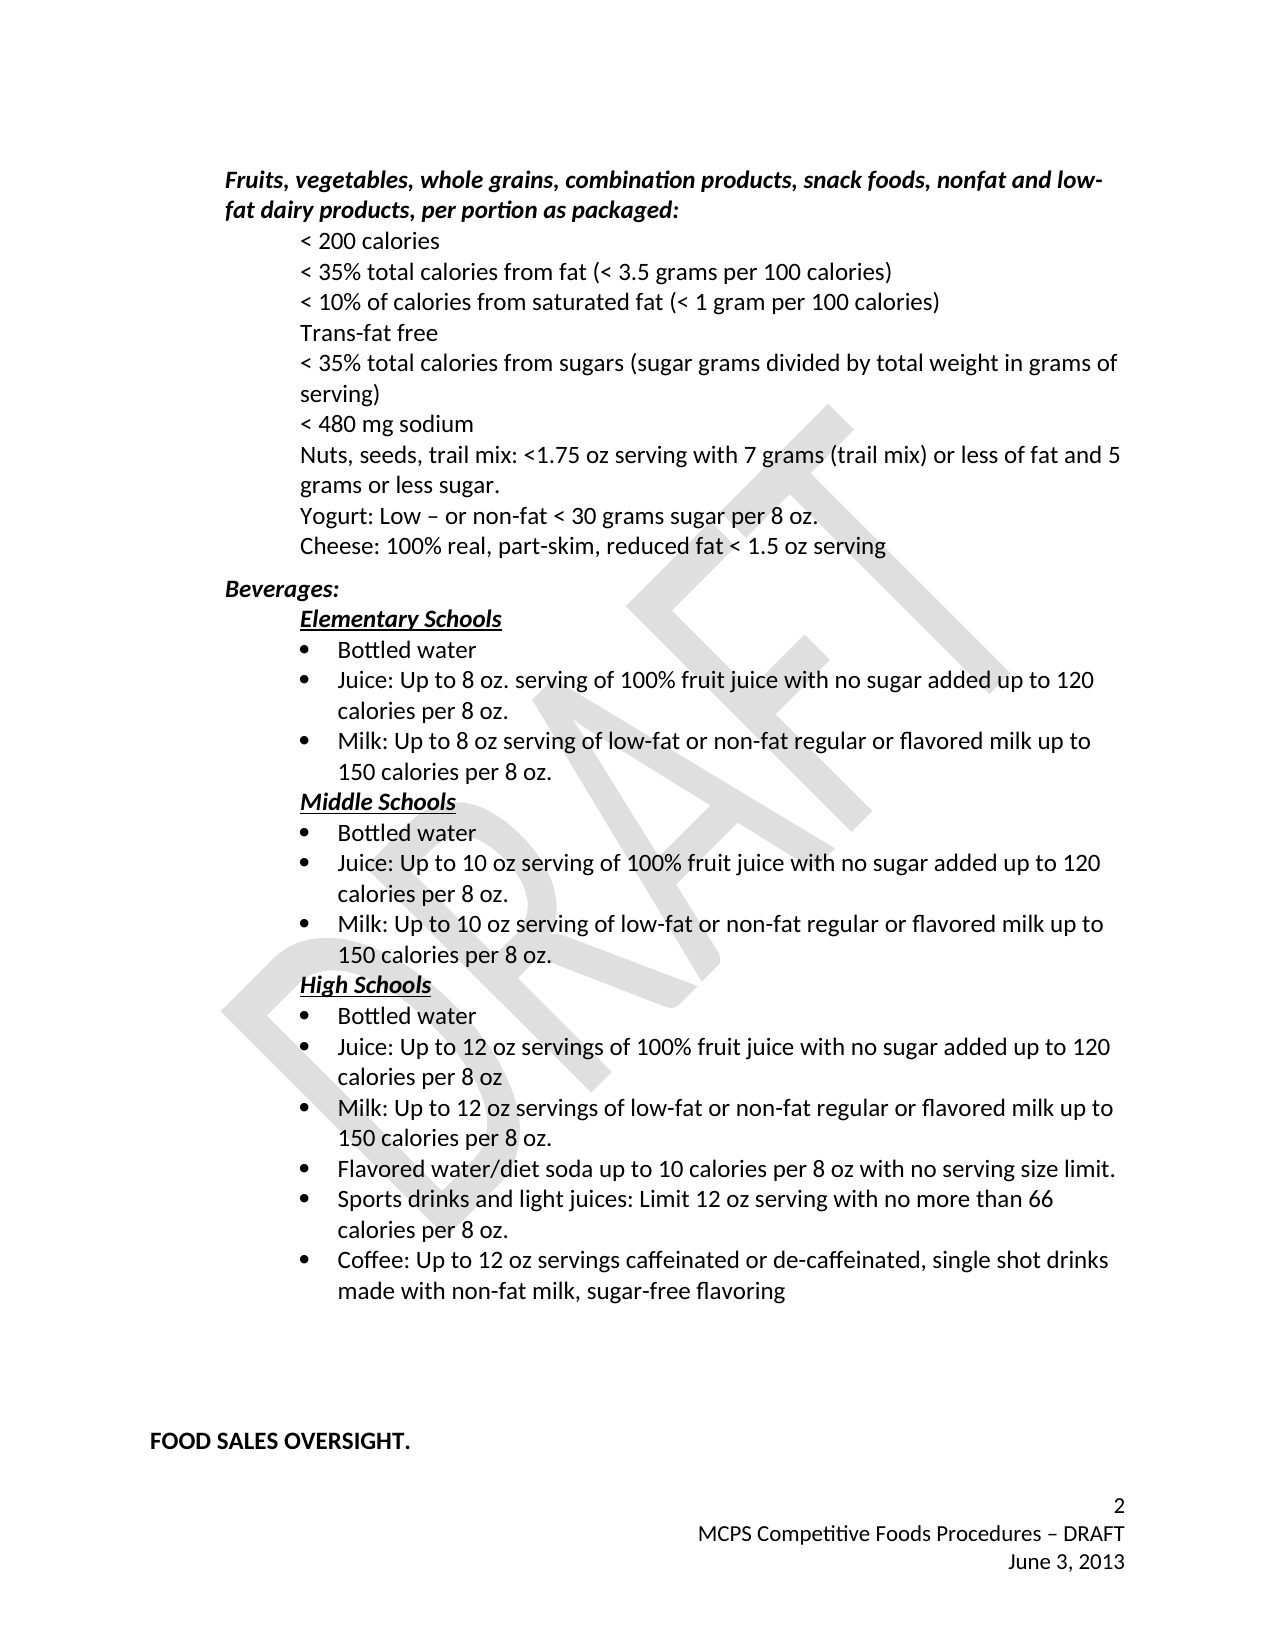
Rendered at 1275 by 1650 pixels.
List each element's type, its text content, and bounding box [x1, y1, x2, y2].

list Milk: Up to 12 oz servings of low-fat or non-fat regular or flavored milk up to 150 calories per 8 oz. [300, 1092, 1125, 1153]
list Juice: Up to 12 oz servings of 100% fruit juice with no sugar added up to 120 calories per 8 oz [300, 1031, 1125, 1092]
list Bottled water [300, 1000, 1125, 1031]
list Sports drinks and light juices: Limit 12 oz serving with no more than 66 calories per 8 oz. [300, 1183, 1125, 1244]
text Elementary Schools [300, 603, 1125, 634]
list Bottled water [300, 634, 1125, 664]
text High Schools [300, 970, 1125, 1000]
list Milk: Up to 8 oz serving of low-fat or non-fat regular or flavored milk up to 150 calories per 8 oz. [300, 726, 1125, 787]
text Trans-fat free [300, 317, 1125, 347]
text Yogurt: Low – or non-fat < 30 grams sugar per 8 oz. [300, 500, 1125, 530]
text < 10% of calories from saturated fat (< 1 gram per 100 calories) [300, 286, 1125, 317]
list Juice: Up to 10 oz serving of 100% fruit juice with no sugar added up to 120 calories per 8 oz. [300, 848, 1125, 909]
list Coffee: Up to 12 oz servings caffeinated or de-caffeinated, single shot drinks made with non-fat milk, sugar-free flavoring [300, 1244, 1125, 1305]
text < 35% total calories from sugars (sugar grams divided by total weight in grams of serving) [300, 347, 1125, 408]
text Fruits, vegetables, whole grains, combination products, snack foods, nonfat and low-fat dairy products, per portion as packaged: [225, 164, 1125, 225]
list Juice: Up to 8 oz. serving of 100% fruit juice with no sugar added up to 120 calories per 8 oz. [300, 664, 1125, 726]
text Nuts, seeds, trail mix: <1.75 oz serving with 7 grams (trail mix) or less of fat and 5 grams or less sugar. [300, 439, 1125, 500]
list Flavored water/diet soda up to 10 calories per 8 oz with no serving size limit. [300, 1153, 1125, 1183]
text FOOD SALES OVERSIGHT. [150, 1425, 1125, 1456]
list Milk: Up to 10 oz serving of low-fat or non-fat regular or flavored milk up to 150 calories per 8 oz. [300, 909, 1125, 970]
text < 480 mg sodium [300, 408, 1125, 439]
text Beverages: [225, 573, 1125, 603]
text < 200 calories [300, 225, 1125, 256]
text Cheese: 100% real, part-skim, reduced fat < 1.5 oz serving [300, 530, 1125, 561]
text < 35% total calories from fat (< 3.5 grams per 100 calories) [300, 256, 1125, 286]
text Middle Schools [300, 787, 1125, 817]
list Bottled water [300, 817, 1125, 848]
